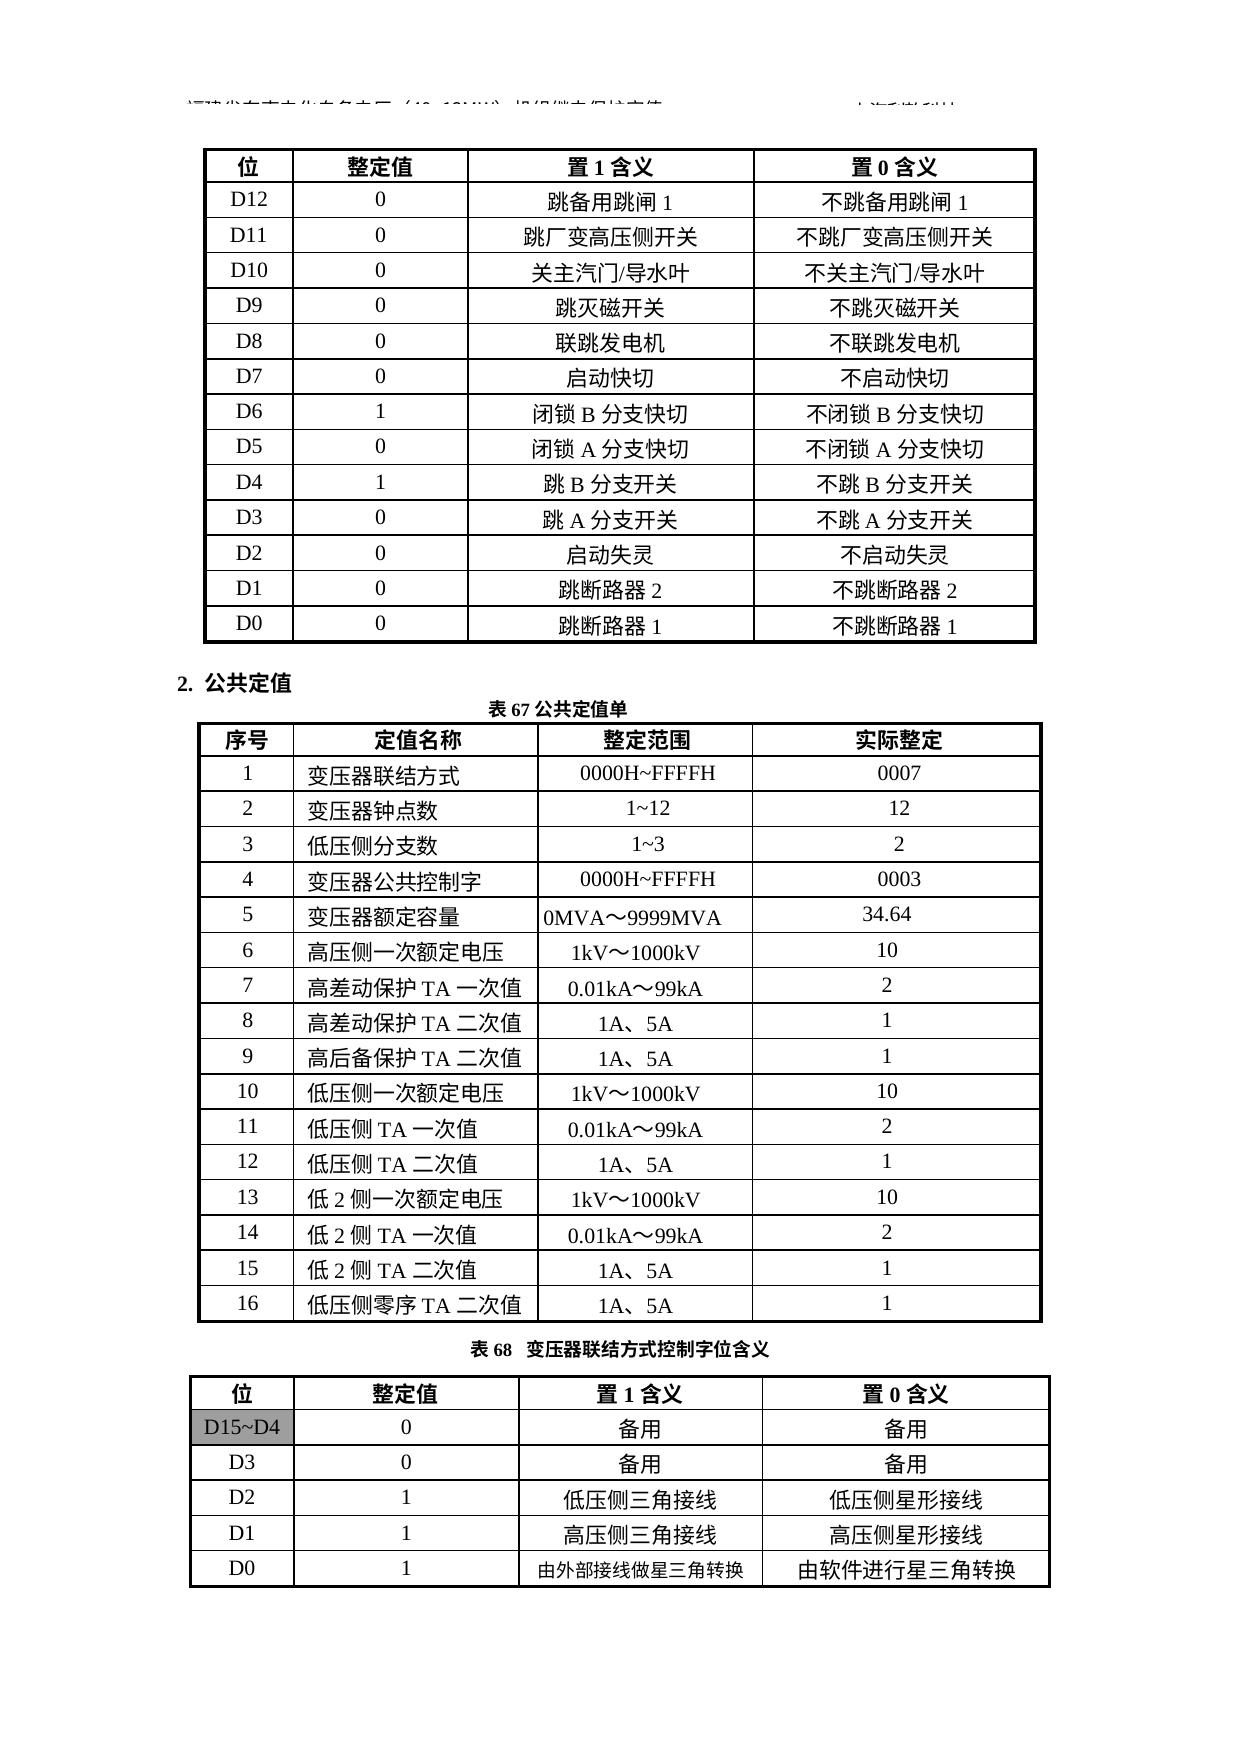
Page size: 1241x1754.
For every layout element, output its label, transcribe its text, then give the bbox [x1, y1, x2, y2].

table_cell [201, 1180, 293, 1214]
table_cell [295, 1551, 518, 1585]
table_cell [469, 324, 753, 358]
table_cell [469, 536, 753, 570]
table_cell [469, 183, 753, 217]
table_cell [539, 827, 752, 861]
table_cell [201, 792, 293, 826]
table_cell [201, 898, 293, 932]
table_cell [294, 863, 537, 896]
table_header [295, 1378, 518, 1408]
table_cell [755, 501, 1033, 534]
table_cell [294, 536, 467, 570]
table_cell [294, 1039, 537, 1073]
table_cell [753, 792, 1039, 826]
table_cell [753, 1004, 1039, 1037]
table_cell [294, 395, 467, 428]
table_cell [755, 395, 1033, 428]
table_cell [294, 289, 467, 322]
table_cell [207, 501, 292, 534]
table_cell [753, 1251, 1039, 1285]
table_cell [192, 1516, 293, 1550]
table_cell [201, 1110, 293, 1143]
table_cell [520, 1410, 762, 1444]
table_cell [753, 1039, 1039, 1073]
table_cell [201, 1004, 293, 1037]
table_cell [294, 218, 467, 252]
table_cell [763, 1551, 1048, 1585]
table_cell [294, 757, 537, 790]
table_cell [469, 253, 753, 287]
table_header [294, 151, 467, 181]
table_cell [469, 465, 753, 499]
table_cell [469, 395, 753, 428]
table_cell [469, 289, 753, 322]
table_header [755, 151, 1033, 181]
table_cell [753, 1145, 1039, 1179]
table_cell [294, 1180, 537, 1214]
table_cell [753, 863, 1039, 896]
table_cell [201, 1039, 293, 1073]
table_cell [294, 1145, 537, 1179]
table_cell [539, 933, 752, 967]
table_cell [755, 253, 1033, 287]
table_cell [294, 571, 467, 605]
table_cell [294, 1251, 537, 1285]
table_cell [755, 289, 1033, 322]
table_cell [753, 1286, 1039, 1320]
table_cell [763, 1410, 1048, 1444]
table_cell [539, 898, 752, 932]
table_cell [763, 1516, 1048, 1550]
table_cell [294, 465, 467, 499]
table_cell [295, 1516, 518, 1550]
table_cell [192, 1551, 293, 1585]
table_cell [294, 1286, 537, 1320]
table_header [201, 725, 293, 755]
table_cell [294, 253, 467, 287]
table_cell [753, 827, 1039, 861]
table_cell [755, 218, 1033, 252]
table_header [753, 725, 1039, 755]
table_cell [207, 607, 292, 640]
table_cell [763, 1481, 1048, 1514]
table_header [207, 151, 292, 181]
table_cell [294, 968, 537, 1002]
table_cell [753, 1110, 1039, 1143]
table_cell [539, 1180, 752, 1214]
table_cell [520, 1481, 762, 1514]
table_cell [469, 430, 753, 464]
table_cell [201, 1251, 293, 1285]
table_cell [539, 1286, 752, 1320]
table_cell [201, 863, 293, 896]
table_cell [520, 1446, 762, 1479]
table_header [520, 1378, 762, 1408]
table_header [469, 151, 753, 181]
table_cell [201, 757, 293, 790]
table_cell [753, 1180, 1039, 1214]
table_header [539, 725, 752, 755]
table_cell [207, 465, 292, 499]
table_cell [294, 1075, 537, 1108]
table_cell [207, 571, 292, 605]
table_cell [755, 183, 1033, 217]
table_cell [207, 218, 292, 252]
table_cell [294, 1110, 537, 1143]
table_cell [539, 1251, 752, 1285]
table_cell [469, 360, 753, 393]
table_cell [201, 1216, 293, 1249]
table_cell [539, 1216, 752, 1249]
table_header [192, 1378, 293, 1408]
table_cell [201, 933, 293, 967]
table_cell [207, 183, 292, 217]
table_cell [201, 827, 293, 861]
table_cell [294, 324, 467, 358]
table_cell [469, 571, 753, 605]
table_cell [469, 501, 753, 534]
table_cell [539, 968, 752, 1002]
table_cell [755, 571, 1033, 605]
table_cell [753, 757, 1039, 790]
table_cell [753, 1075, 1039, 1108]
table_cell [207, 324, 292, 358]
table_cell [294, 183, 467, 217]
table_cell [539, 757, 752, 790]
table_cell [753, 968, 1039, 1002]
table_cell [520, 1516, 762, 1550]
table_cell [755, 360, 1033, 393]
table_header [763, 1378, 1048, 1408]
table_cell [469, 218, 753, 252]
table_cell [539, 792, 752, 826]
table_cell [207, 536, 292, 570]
list 公共定值 [177, 666, 297, 697]
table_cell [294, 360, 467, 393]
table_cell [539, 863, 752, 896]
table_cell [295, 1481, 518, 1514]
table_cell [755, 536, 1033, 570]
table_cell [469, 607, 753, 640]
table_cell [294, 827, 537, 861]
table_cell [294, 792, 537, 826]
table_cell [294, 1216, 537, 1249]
text 表 68 变压器联结方式控制字位含义 [157, 1335, 1082, 1362]
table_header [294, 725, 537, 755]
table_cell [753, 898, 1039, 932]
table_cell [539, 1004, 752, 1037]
text 表 67 公共定值单 [488, 694, 1088, 722]
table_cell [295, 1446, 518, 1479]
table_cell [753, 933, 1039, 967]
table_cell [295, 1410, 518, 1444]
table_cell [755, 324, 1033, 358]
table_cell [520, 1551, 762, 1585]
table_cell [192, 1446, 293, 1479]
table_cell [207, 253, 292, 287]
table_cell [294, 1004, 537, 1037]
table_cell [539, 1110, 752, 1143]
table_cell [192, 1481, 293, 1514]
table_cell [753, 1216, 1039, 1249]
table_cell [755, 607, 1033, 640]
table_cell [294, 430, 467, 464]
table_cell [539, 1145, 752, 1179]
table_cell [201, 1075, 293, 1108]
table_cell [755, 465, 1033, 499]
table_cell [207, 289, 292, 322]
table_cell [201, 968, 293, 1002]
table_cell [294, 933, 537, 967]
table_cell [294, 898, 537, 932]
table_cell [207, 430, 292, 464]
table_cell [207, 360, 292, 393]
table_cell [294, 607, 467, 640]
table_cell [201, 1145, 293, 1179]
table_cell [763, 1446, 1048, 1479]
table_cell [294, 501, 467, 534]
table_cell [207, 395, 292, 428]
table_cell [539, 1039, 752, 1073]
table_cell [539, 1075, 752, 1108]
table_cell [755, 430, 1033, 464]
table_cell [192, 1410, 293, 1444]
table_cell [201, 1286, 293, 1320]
